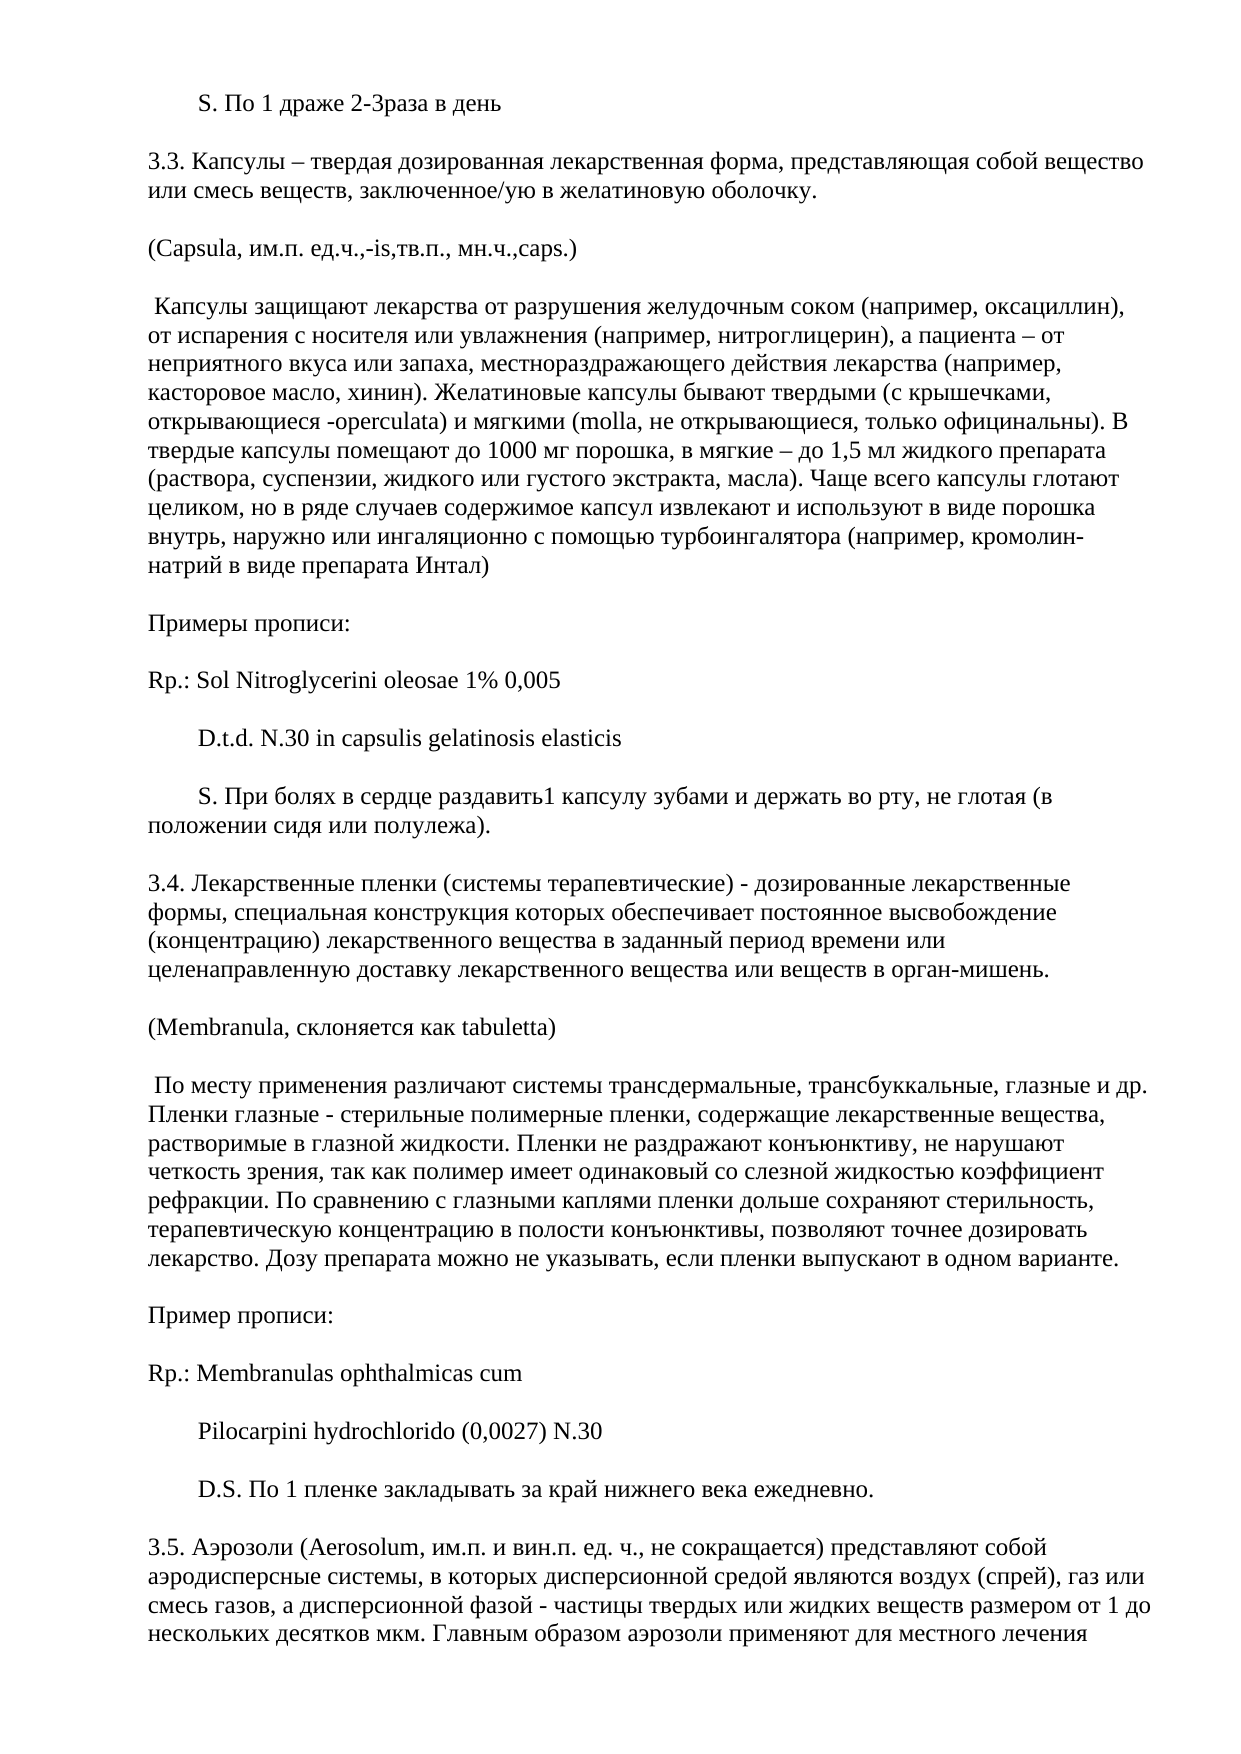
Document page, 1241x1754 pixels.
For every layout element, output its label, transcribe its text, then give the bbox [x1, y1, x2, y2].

text Капсулы защищают лекарства от разрушения желудочным соком (например, оксациллин), от испарения с носителя или увлажнения (например, нитроглицерин), а пациента – от неприятного вкуса или запаха, местнораздражающего действия лекарства (например, касторовое масло, хинин). Желатиновые капсулы бывают твердыми (с крышечками, открывающиеся -operculata) и мягкими (molla, не открывающиеся, только официнальны). В твердые капсулы помещают до 1000 мг порошка, в мягкие – до 1,5 мл жидкого препарата (раствора, суспензии, жидкого или густого экстракта, масла). Чаще всего капсулы глотают целиком, но в ряде случаев содержимое капсул извлекают и используют в виде порошка внутрь, наружно или ингаляционно с помощью турбоингалятора (например, кромолин-натрий в виде препарата Интал) [148, 291, 1152, 578]
text (Membranula, склоняется как tabuletta) [148, 1012, 1152, 1041]
text 3.4. Лекарственные пленки (системы терапевтические) - дозированные лекарственные формы, специальная конструкция которых обеспечивает постоянное высвобождение (концентрацию) лекарственного вещества в заданный период времени или целенаправленную доставку лекарственного вещества или веществ в орган-мишень. [148, 868, 1152, 983]
text 3.3. Капсулы – твердая дозированная лекарственная форма, представляющая собой вещество или смесь веществ, заключенное/ую в желатиновую оболочку. [148, 146, 1152, 204]
text (Capsula, им.п. ед.ч.,-is,тв.п., мн.ч.,caps.) [148, 233, 1152, 262]
text S. При болях в сердце раздавить1 капсулу зубами и держать во рту, не глотая (в положении сидя или полулежа). [148, 781, 1152, 839]
text D.t.d. N.30 in capsulis gelatinosis elasticis [148, 723, 1152, 752]
text S. По 1 драже 2-3раза в день [148, 88, 1152, 117]
text Пример прописи: [148, 1301, 1152, 1329]
text По месту применения различают системы трансдермальные, трансбуккальные, глазные и др. Пленки глазные - стерильные полимерные пленки, содержащие лекарственные вещества, растворимые в глазной жидкости. Пленки не раздражают конъюнктиву, не нарушают четкость зрения, так как полимер имеет одинаковый со слезной жидкостью коэффициент рефракции. По сравнению с глазными каплями пленки дольше сохраняют стерильность, терапевтическую концентрацию в полости конъюнктивы, позволяют точнее дозировать лекарство. Дозу препарата можно не указывать, если пленки выпускают в одном варианте. [148, 1070, 1152, 1271]
text Rp.: Sol Nitroglycerini oleosae 1% 0,005 [148, 666, 1152, 694]
text Pilocarpini hydrochlorido (0,0027) N.30 [148, 1416, 1152, 1445]
text D.S. По 1 пленке закладывать за край нижнего века ежедневно. [148, 1474, 1152, 1503]
text Примеры прописи: [148, 608, 1152, 636]
text Rp.: Membranulas ophthalmicas cum [148, 1358, 1152, 1387]
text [148, 1532, 1152, 1647]
